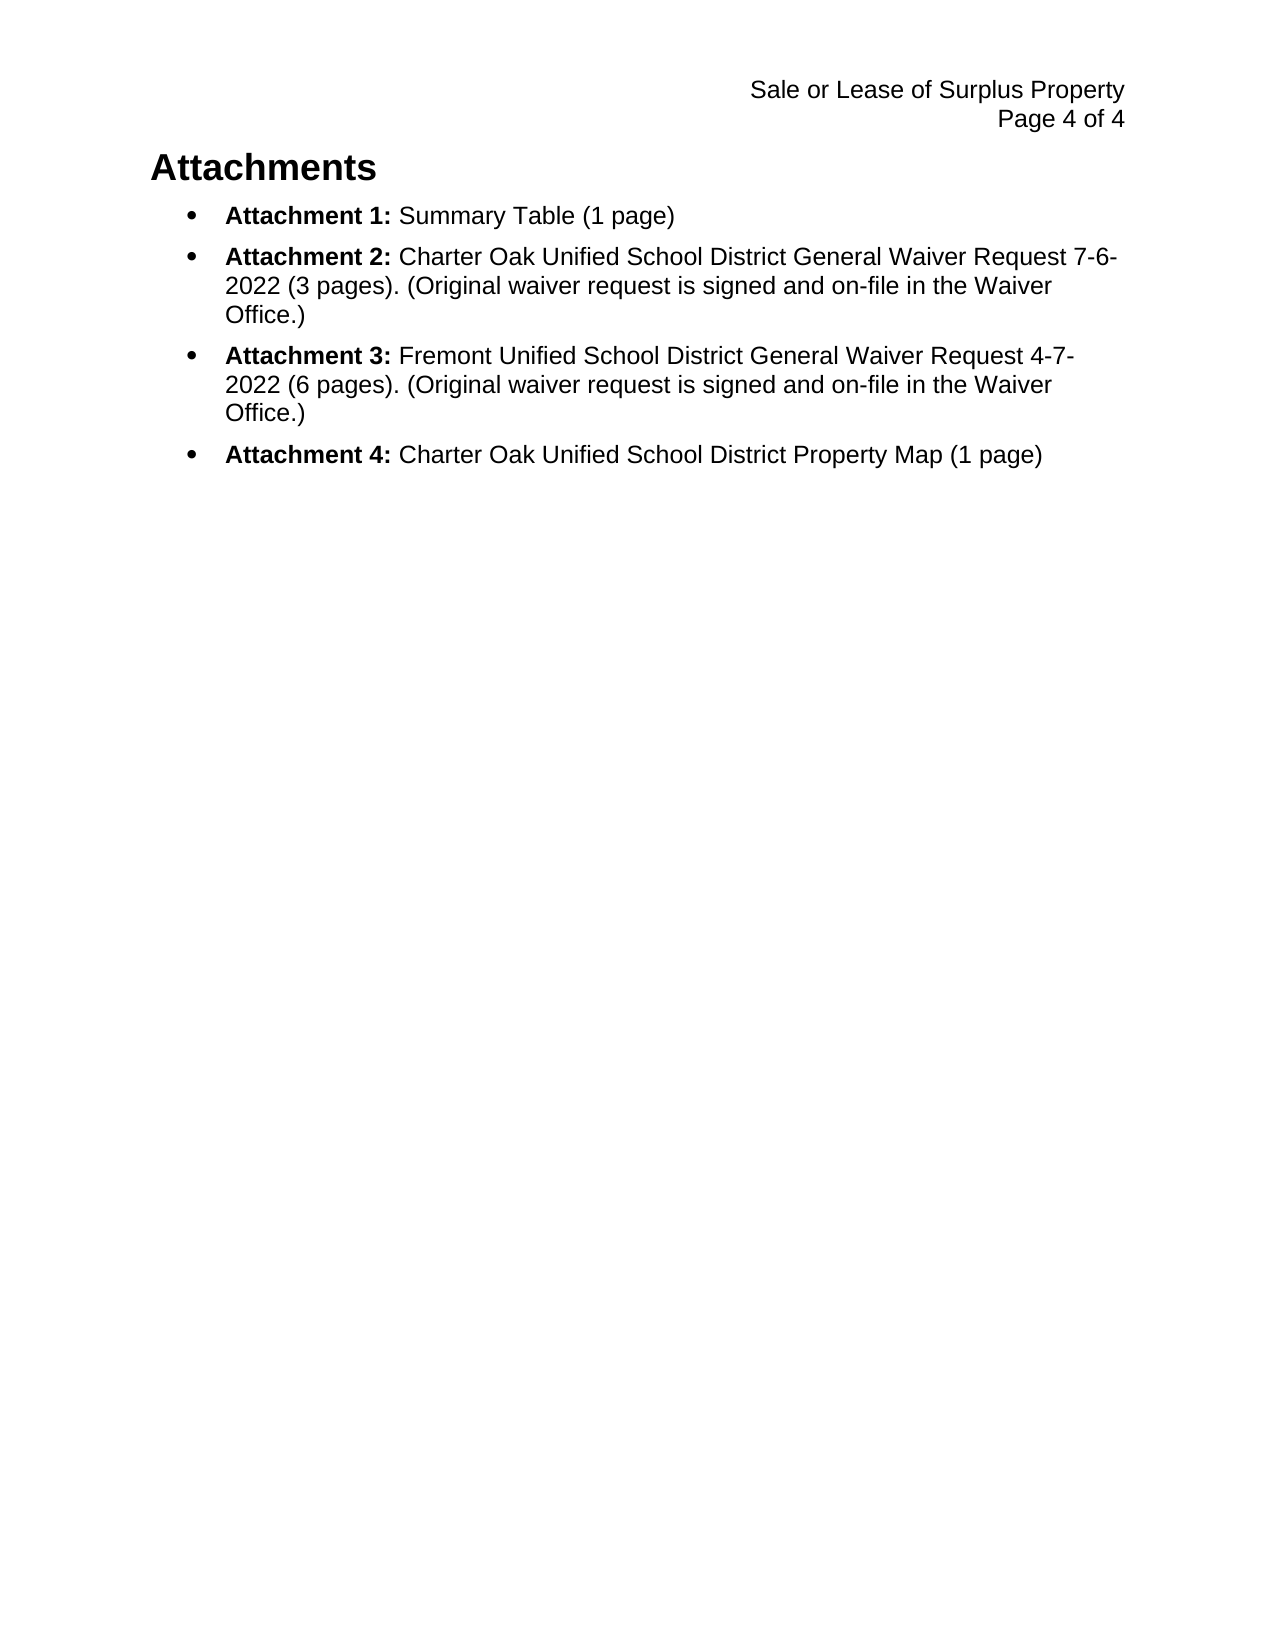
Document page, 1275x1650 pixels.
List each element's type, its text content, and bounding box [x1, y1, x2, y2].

list Attachment 3: Fremont Unified School District General Waiver Request 4-7-2022 (6 pages). (Original waiver request is signed and on-file in the Waiver Office.) [187, 341, 1125, 427]
list Attachment 4: Charter Oak Unified School District Property Map (1 page) [187, 440, 1125, 468]
list Attachment 2: Charter Oak Unified School District General Waiver Request 7-6-2022 (3 pages). (Original waiver request is signed and on-file in the Waiver Office.) [187, 242, 1125, 328]
list Attachment 1: Summary Table (1 page) [187, 201, 1125, 229]
subtitle Attachments [150, 145, 1125, 188]
